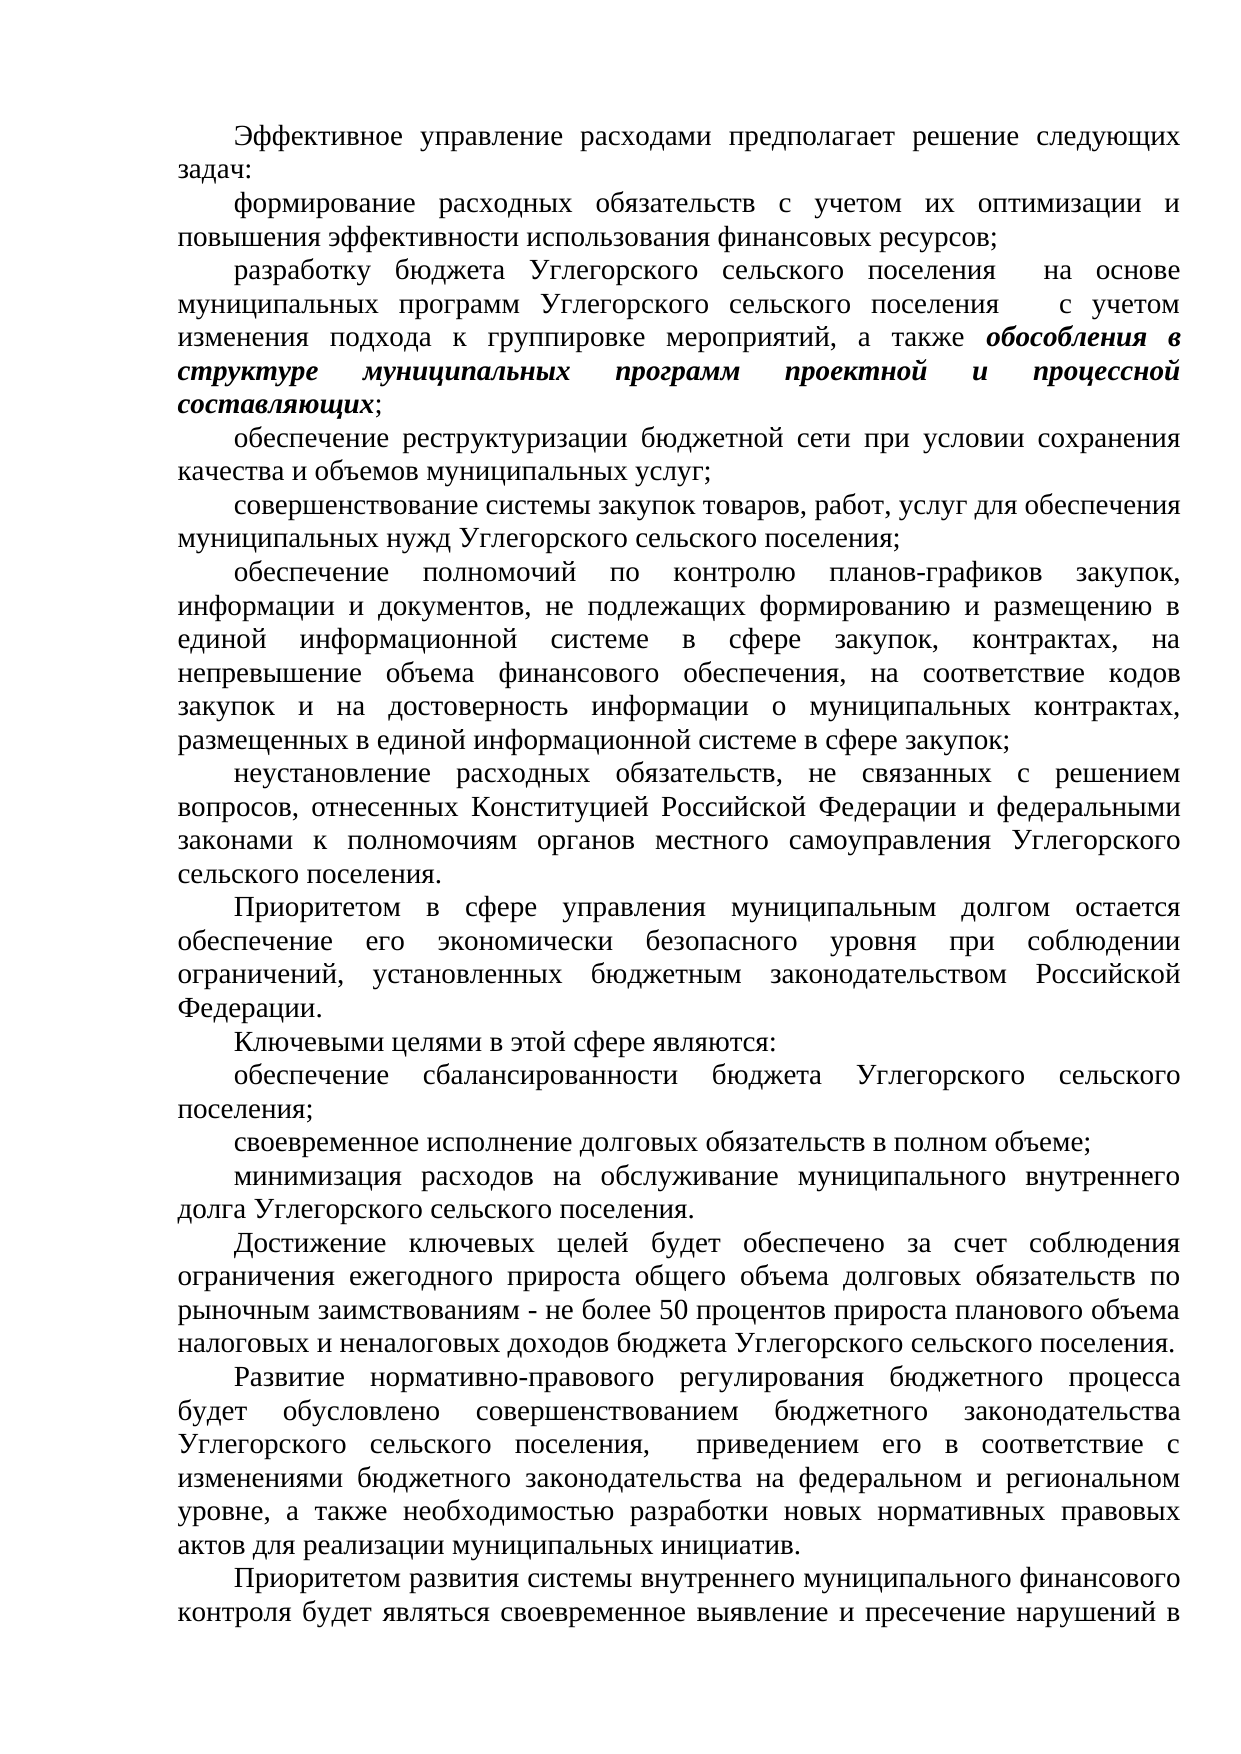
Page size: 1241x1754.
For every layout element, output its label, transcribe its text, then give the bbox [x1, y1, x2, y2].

text обеспечение сбалансированности бюджета Углегорского сельского поселения; [177, 1057, 1181, 1124]
text обеспечение полномочий по контролю планов-графиков закупок, информации и документов, не подлежащих формированию и размещению в единой информационной системе в сфере закупок, контрактах, на непревышение объема финансового обеспечения, на соответствие кодов закупок и на достоверность информации о муниципальных контрактах, размещенных в единой информационной системе в сфере закупок; [177, 554, 1181, 755]
text Эффективное управление расходами предполагает решение следующих задач: [177, 118, 1181, 185]
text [177, 1560, 1181, 1627]
text Развитие нормативно-правового регулирования бюджетного процесса будет обусловлено совершенствованием бюджетного законодательства Углегорского сельского поселения, приведением его в соответствие с изменениями бюджетного законодательства на федеральном и региональном уровне, а также необходимостью разработки новых нормативных правовых актов для реализации муниципальных инициатив. [177, 1359, 1181, 1560]
text обеспечение реструктуризации бюджетной сети при условии сохранения качества и объемов муниципальных услуг; [177, 420, 1181, 487]
text разработку бюджета Углегорского сельского поселения на основе муниципальных программ Углегорского сельского поселения с учетом изменения подхода к группировке мероприятий, а также обособления в структуре муниципальных программ проектной и процессной составляющих; [177, 252, 1181, 420]
text Ключевыми целями в этой сфере являются: [177, 1024, 1181, 1057]
text Приоритетом в сфере управления муниципальным долгом остается обеспечение его экономически безопасного уровня при соблюдении ограничений, установленных бюджетным законодательством Российской Федерации. [177, 889, 1181, 1024]
text неустановление расходных обязательств, не связанных с решением вопросов, отнесенных Конституцией Российской Федерации и федеральными законами к полномочиям органов местного самоуправления Углегорского сельского поселения. [177, 755, 1181, 889]
text Достижение ключевых целей будет обеспечено за счет соблюдения ограничения ежегодного прироста общего объема долговых обязательств по рыночным заимствованиям - не более 50 процентов прироста планового объема налоговых и неналоговых доходов бюджета Углегорского сельского поселения. [177, 1225, 1181, 1359]
text совершенствование системы закупок товаров, работ, услуг для обеспечения муниципальных нужд Углегорского сельского поселения; [177, 487, 1181, 554]
text своевременное исполнение долговых обязательств в полном объеме; [177, 1124, 1181, 1158]
text формирование расходных обязательств с учетом их оптимизации и повышения эффективности использования финансовых ресурсов; [177, 185, 1181, 252]
text минимизация расходов на обслуживание муниципального внутреннего долга Углегорского сельского поселения. [177, 1158, 1181, 1225]
